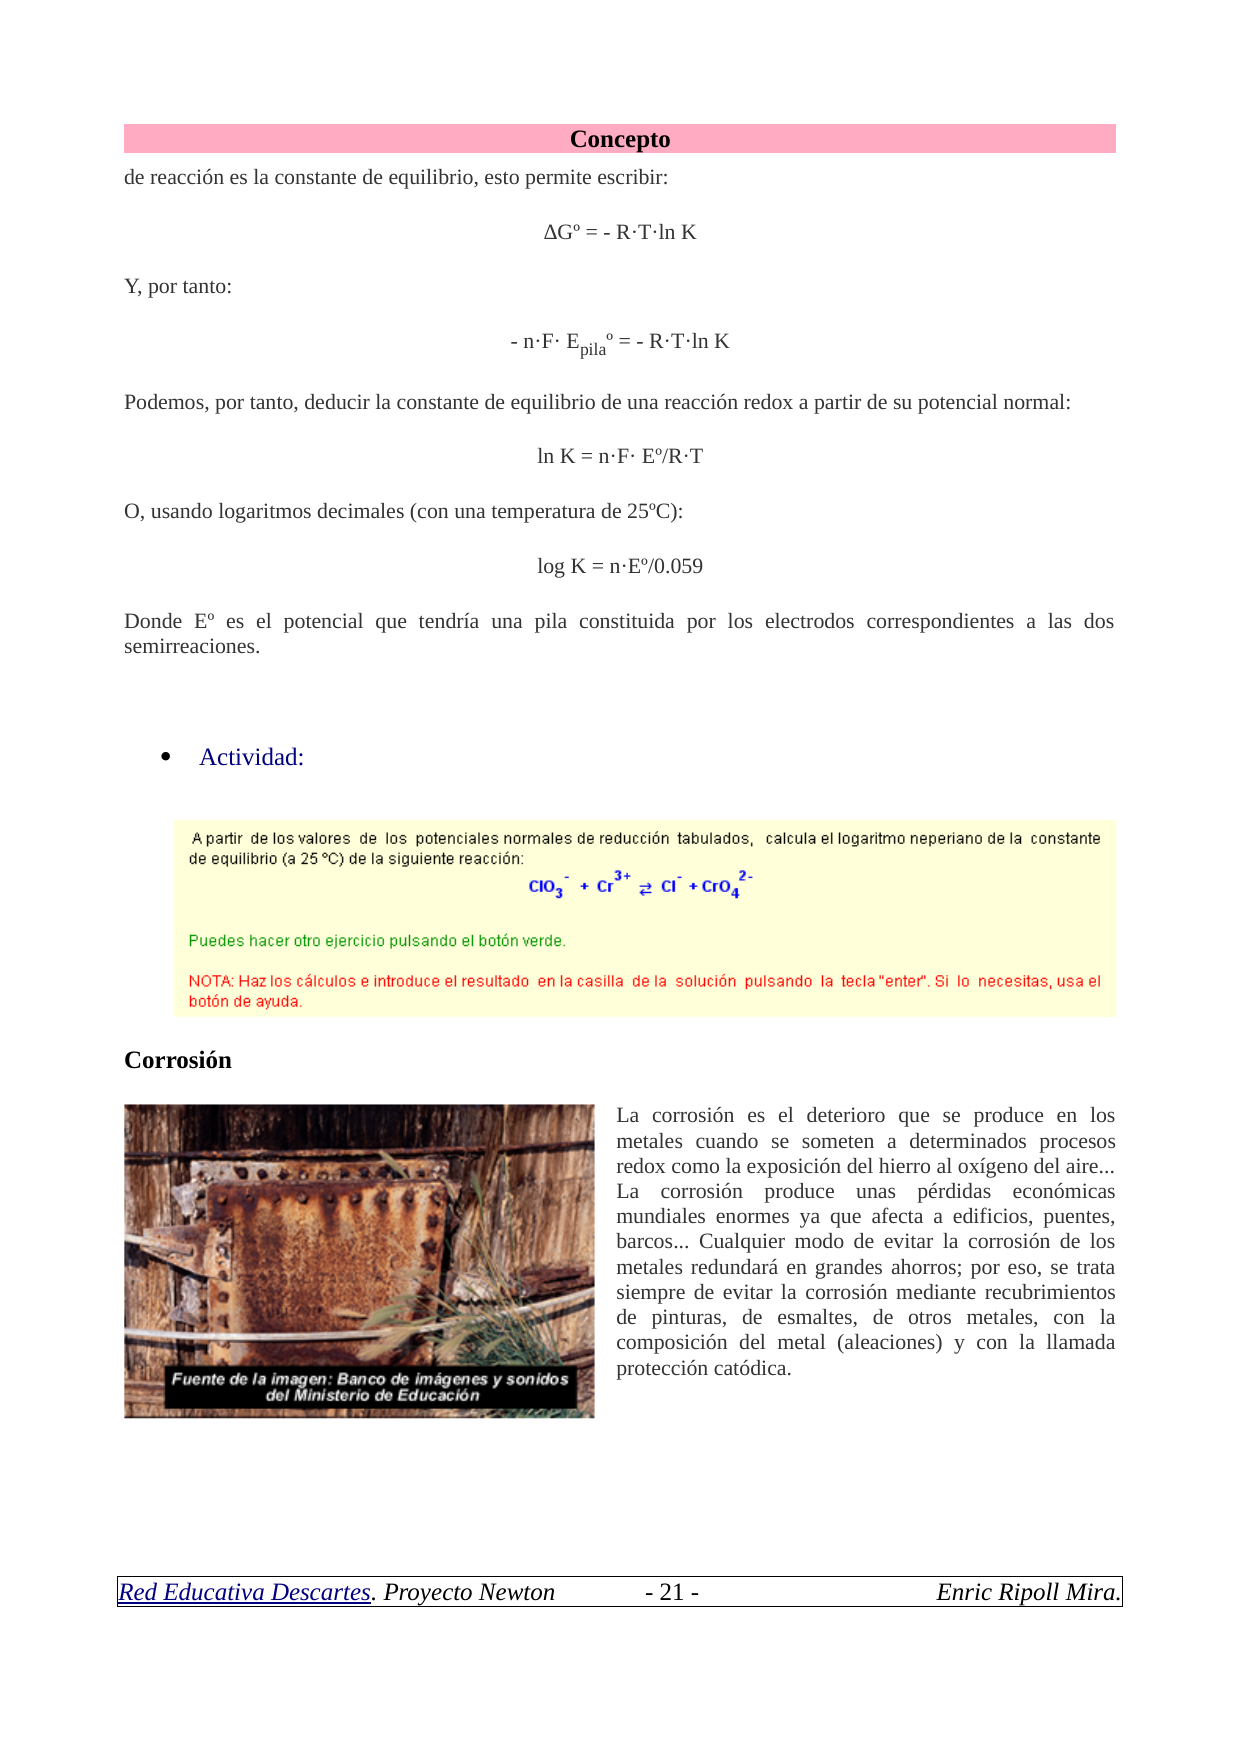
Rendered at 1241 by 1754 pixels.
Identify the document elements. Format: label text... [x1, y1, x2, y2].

table_header Concepto [118, 118, 1122, 158]
picture [123, 1100, 598, 1420]
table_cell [118, 158, 1122, 1500]
picture [173, 820, 1117, 1017]
